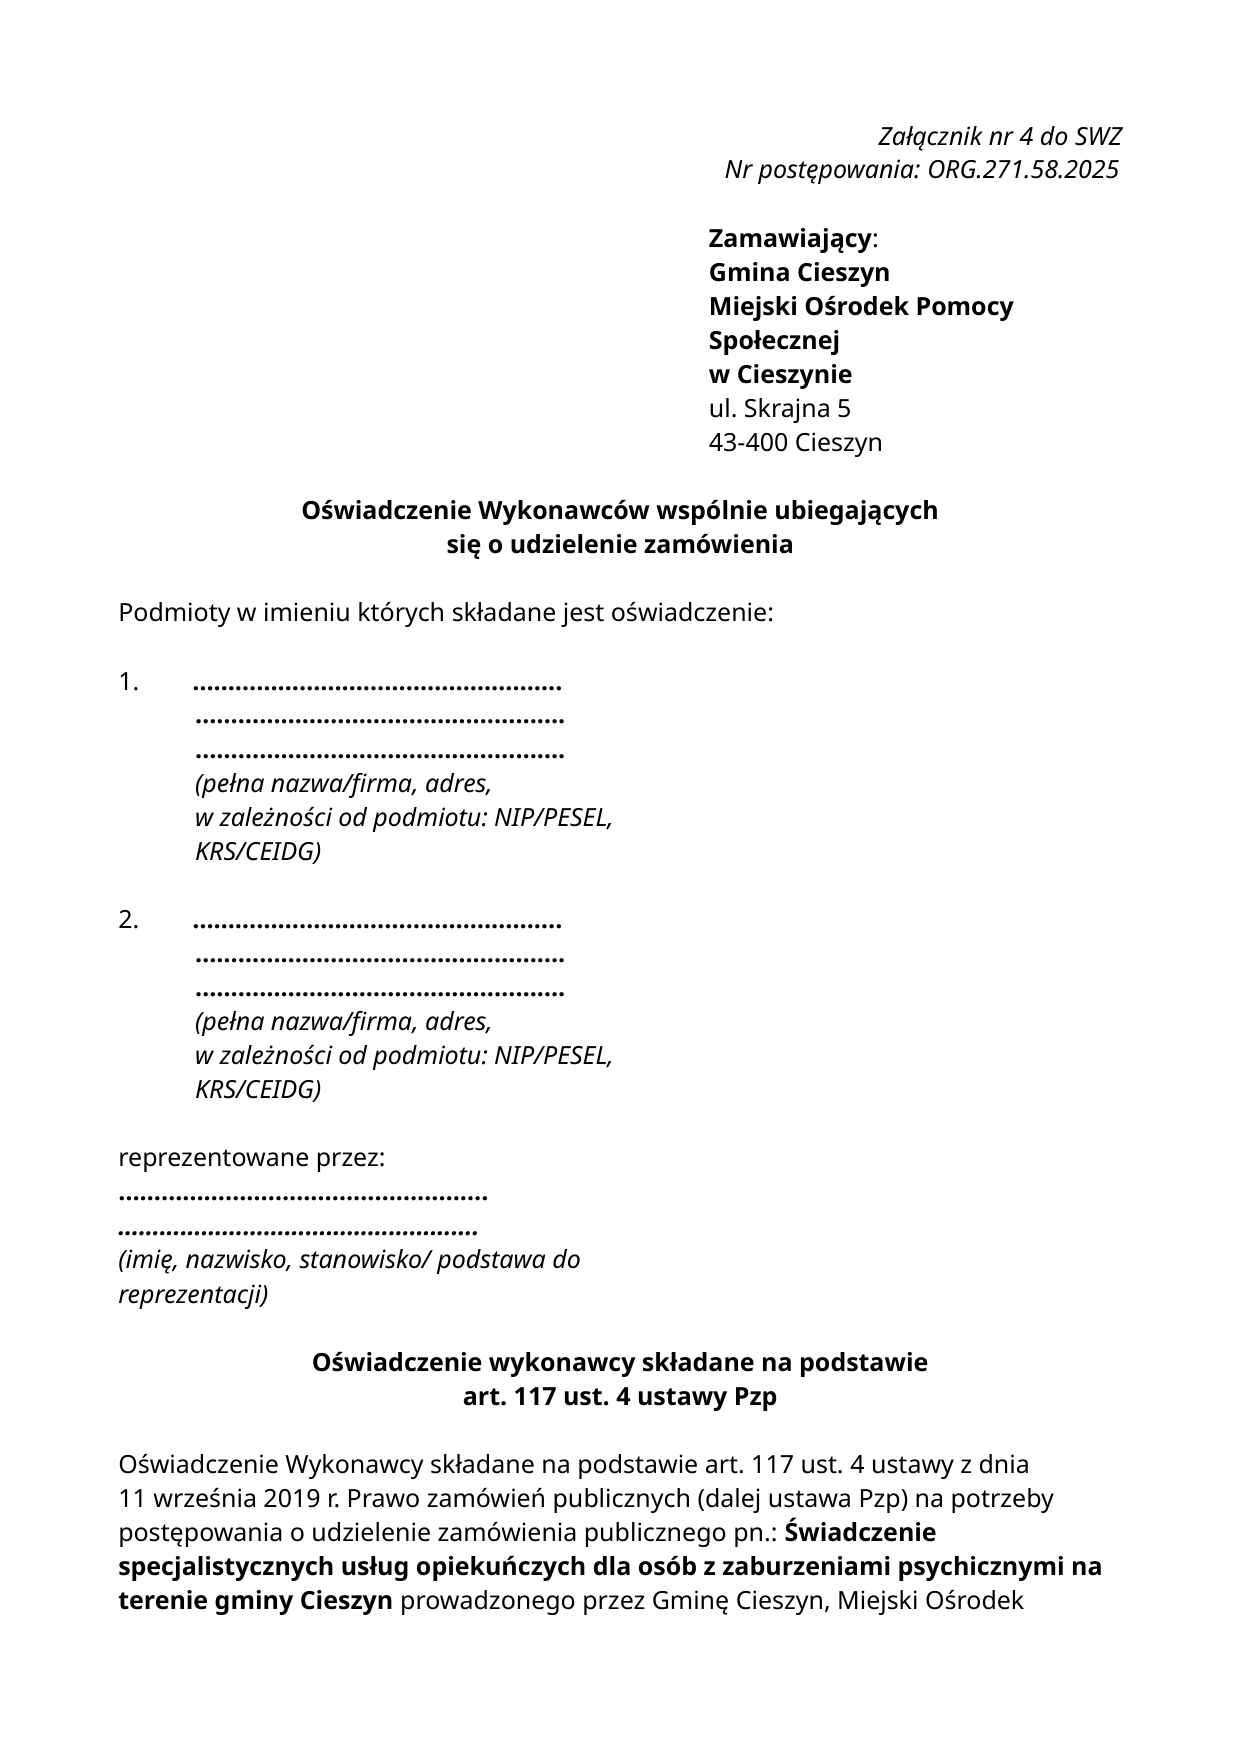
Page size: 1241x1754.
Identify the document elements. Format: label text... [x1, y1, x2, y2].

text Nr postępowania: ORG.271.58.2025 [118, 152, 1122, 186]
text się o udzielenie zamówienia [118, 527, 1122, 561]
text Oświadczenie wykonawcy składane na podstawie [118, 1344, 1122, 1378]
text reprezentowane przez: [118, 1140, 650, 1174]
text ……………………………………………. [118, 1208, 1122, 1242]
text 43-400 Cieszyn [709, 425, 1122, 459]
text ……………………………………………. [195, 970, 1122, 1004]
text ul. Skrajna 5 [709, 391, 1122, 425]
text Miejski Ośrodek Pomocy Społecznej w Cieszynie [709, 288, 1122, 391]
list ……………………………………………. [118, 663, 1122, 697]
text ……………………………………………. [118, 1174, 1122, 1208]
text (imię, nazwisko, stanowisko/ podstawa do reprezentacji) [118, 1242, 650, 1310]
text Gmina Cieszyn [709, 254, 1122, 288]
text Podmioty w imieniu których składane jest oświadczenie: [118, 595, 1122, 629]
text Oświadczenie Wykonawców wspólnie ubiegających [118, 493, 1122, 527]
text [118, 1447, 1122, 1617]
text ……………………………………………. [195, 936, 1122, 970]
text art. 117 ust. 4 ustawy Pzp [118, 1378, 1122, 1412]
text ……………………………………………. [195, 731, 1122, 765]
text (pełna nazwa/firma, adres, w zależności od podmiotu: NIP/PESEL, KRS/CEIDG) [195, 1004, 650, 1106]
list ……………………………………………. [118, 902, 1122, 936]
subtitle Załącznik nr 4 do SWZ [118, 118, 1122, 152]
text ……………………………………………. [195, 697, 1122, 731]
text (pełna nazwa/firma, adres, w zależności od podmiotu: NIP/PESEL, KRS/CEIDG) [195, 765, 650, 867]
text Zamawiający: [118, 220, 1122, 254]
